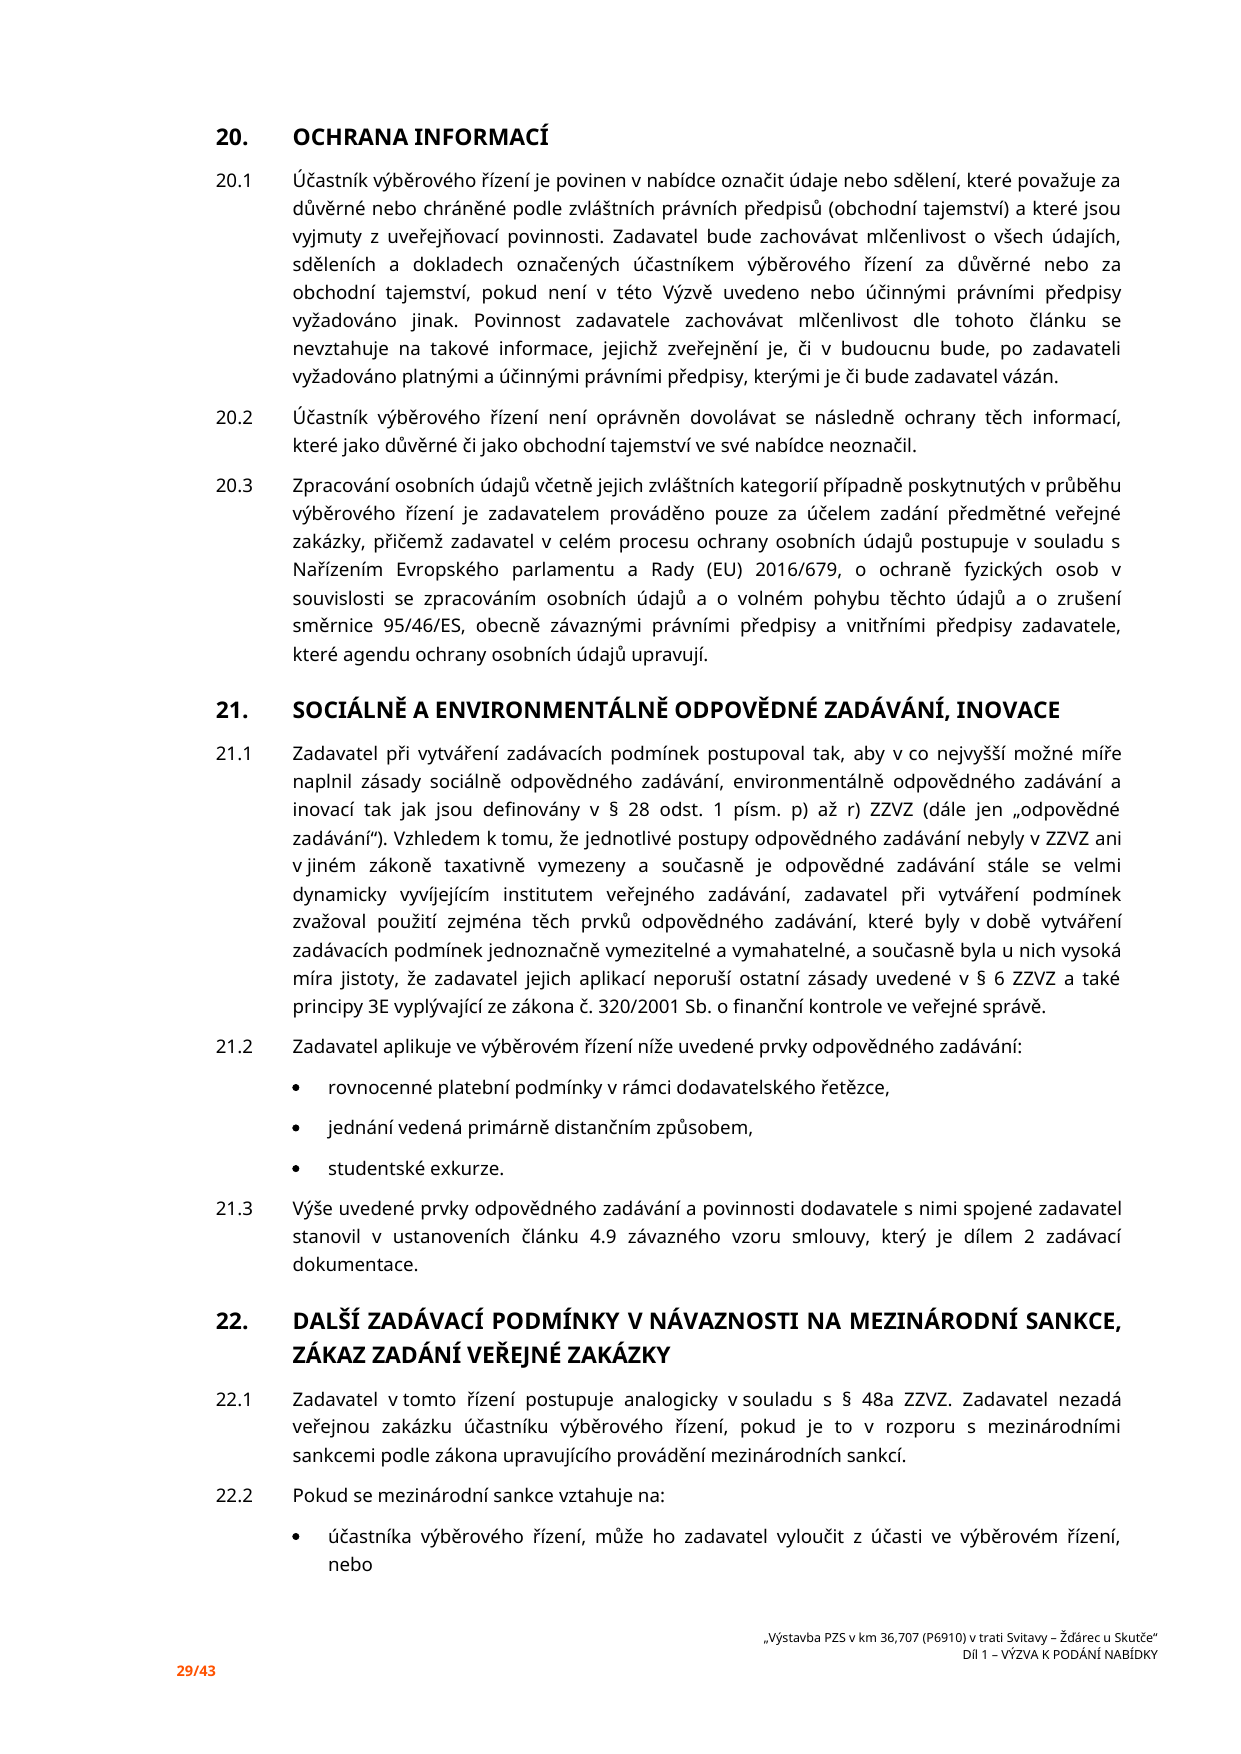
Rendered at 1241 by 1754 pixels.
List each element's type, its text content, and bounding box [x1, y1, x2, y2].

text účastníka výběrového řízení, může ho zadavatel vyloučit z účasti ve výběrovém řízení, nebo [292, 1523, 1122, 1576]
text SOCIÁLNĚ A ENVIRONMENTÁLNĚ ODPOVĚDNÉ ZADÁVÁNÍ, INOVACE [216, 694, 1122, 725]
text Účastník výběrového řízení není oprávněn dovolávat se následně ochrany těch informací, které jako důvěrné či jako obchodní tajemství ve své nabídce neoznačil. [216, 404, 1122, 458]
text Pokud se mezinárodní sankce vztahuje na: [216, 1482, 1122, 1508]
text Zadavatel při vytváření zadávacích podmínek postupoval tak, aby v co nejvyšší možné míře naplnil zásady sociálně odpovědného zadávání, environmentálně odpovědného zadávání a inovací tak jak jsou definovány v § 28 odst. 1 písm. p) až r) ZZVZ (dále jen „odpovědné zadávání“). Vzhledem k tomu, že jednotlivé postupy odpovědného zadávání nebyly v ZZVZ ani v jiném zákoně taxativně vymezeny a současně je odpovědné zadávání stále se velmi dynamicky vyvíjejícím institutem veřejného zadávání, zadavatel při vytváření podmínek zvažoval použití zejména těch prvků odpovědného zadávání, které byly v době vytváření zadávacích podmínek jednoznačně vymezitelné a vymahatelné, a současně byla u nich vysoká míra jistoty, že zadavatel jejich aplikací neporuší ostatní zásady uvedené v § 6 ZZVZ a také principy 3E vyplývající ze zákona č. 320/2001 Sb. o finanční kontrole ve veřejné správě. [216, 741, 1122, 1018]
text Další zadávací podmínky v návaznosti na MEZINÁRODNÍ sankce, zákaz zadání veřejné zakázky [216, 1304, 1122, 1370]
text Zpracování osobních údajů včetně jejich zvláštních kategorií případně poskytnutých v průběhu výběrového řízení je zadavatelem prováděno pouze za účelem zadání předmětné veřejné zakázky, přičemž zadavatel v celém procesu ochrany osobních údajů postupuje v souladu s Nařízením Evropského parlamentu a Rady (EU) 2016/679, o ochraně fyzických osob v souvislosti se zpracováním osobních údajů a o volném pohybu těchto údajů a o zrušení směrnice 95/46/ES, obecně závaznými právními předpisy a vnitřními předpisy zadavatele, které agendu ochrany osobních údajů upravují. [216, 473, 1122, 666]
text Zadavatel v tomto řízení postupuje analogicky v souladu s § 48a ZZVZ. Zadavatel nezadá veřejnou zakázku účastníku výběrového řízení, pokud je to v rozporu s mezinárodními sankcemi podle zákona upravujícího provádění mezinárodních sankcí. [216, 1386, 1122, 1467]
text Výše uvedené prvky odpovědného zadávání a povinnosti dodavatele s nimi spojené zadavatel stanovil v ustanoveních článku 4.9 závazného vzoru smlouvy, který je dílem 2 zadávací dokumentace. [216, 1196, 1122, 1277]
text studentské exkurze. [292, 1155, 1122, 1181]
text Zadavatel aplikuje ve výběrovém řízení níže uvedené prvky odpovědného zadávání: [216, 1033, 1122, 1059]
text rovnocenné platební podmínky v rámci dodavatelského řetězce, [292, 1074, 1122, 1099]
text OCHRANA INFORMACÍ [216, 121, 1122, 152]
text Účastník výběrového řízení je povinen v nabídce označit údaje nebo sdělení, které považuje za důvěrné nebo chráněné podle zvláštních právních předpisů (obchodní tajemství) a které jsou vyjmuty z uveřejňovací povinnosti. Zadavatel bude zachovávat mlčenlivost o všech údajích, sděleních a dokladech označených účastníkem výběrového řízení za důvěrné nebo za obchodní tajemství, pokud není v této Výzvě uvedeno nebo účinnými právními předpisy vyžadováno jinak. Povinnost zadavatele zachovávat mlčenlivost dle tohoto článku se nevztahuje na takové informace, jejichž zveřejnění je, či v budoucnu bude, po zadavateli vyžadováno platnými a účinnými právními předpisy, kterými je či bude zadavatel vázán. [216, 167, 1122, 389]
text jednání vedená primárně distančním způsobem, [292, 1114, 1122, 1140]
